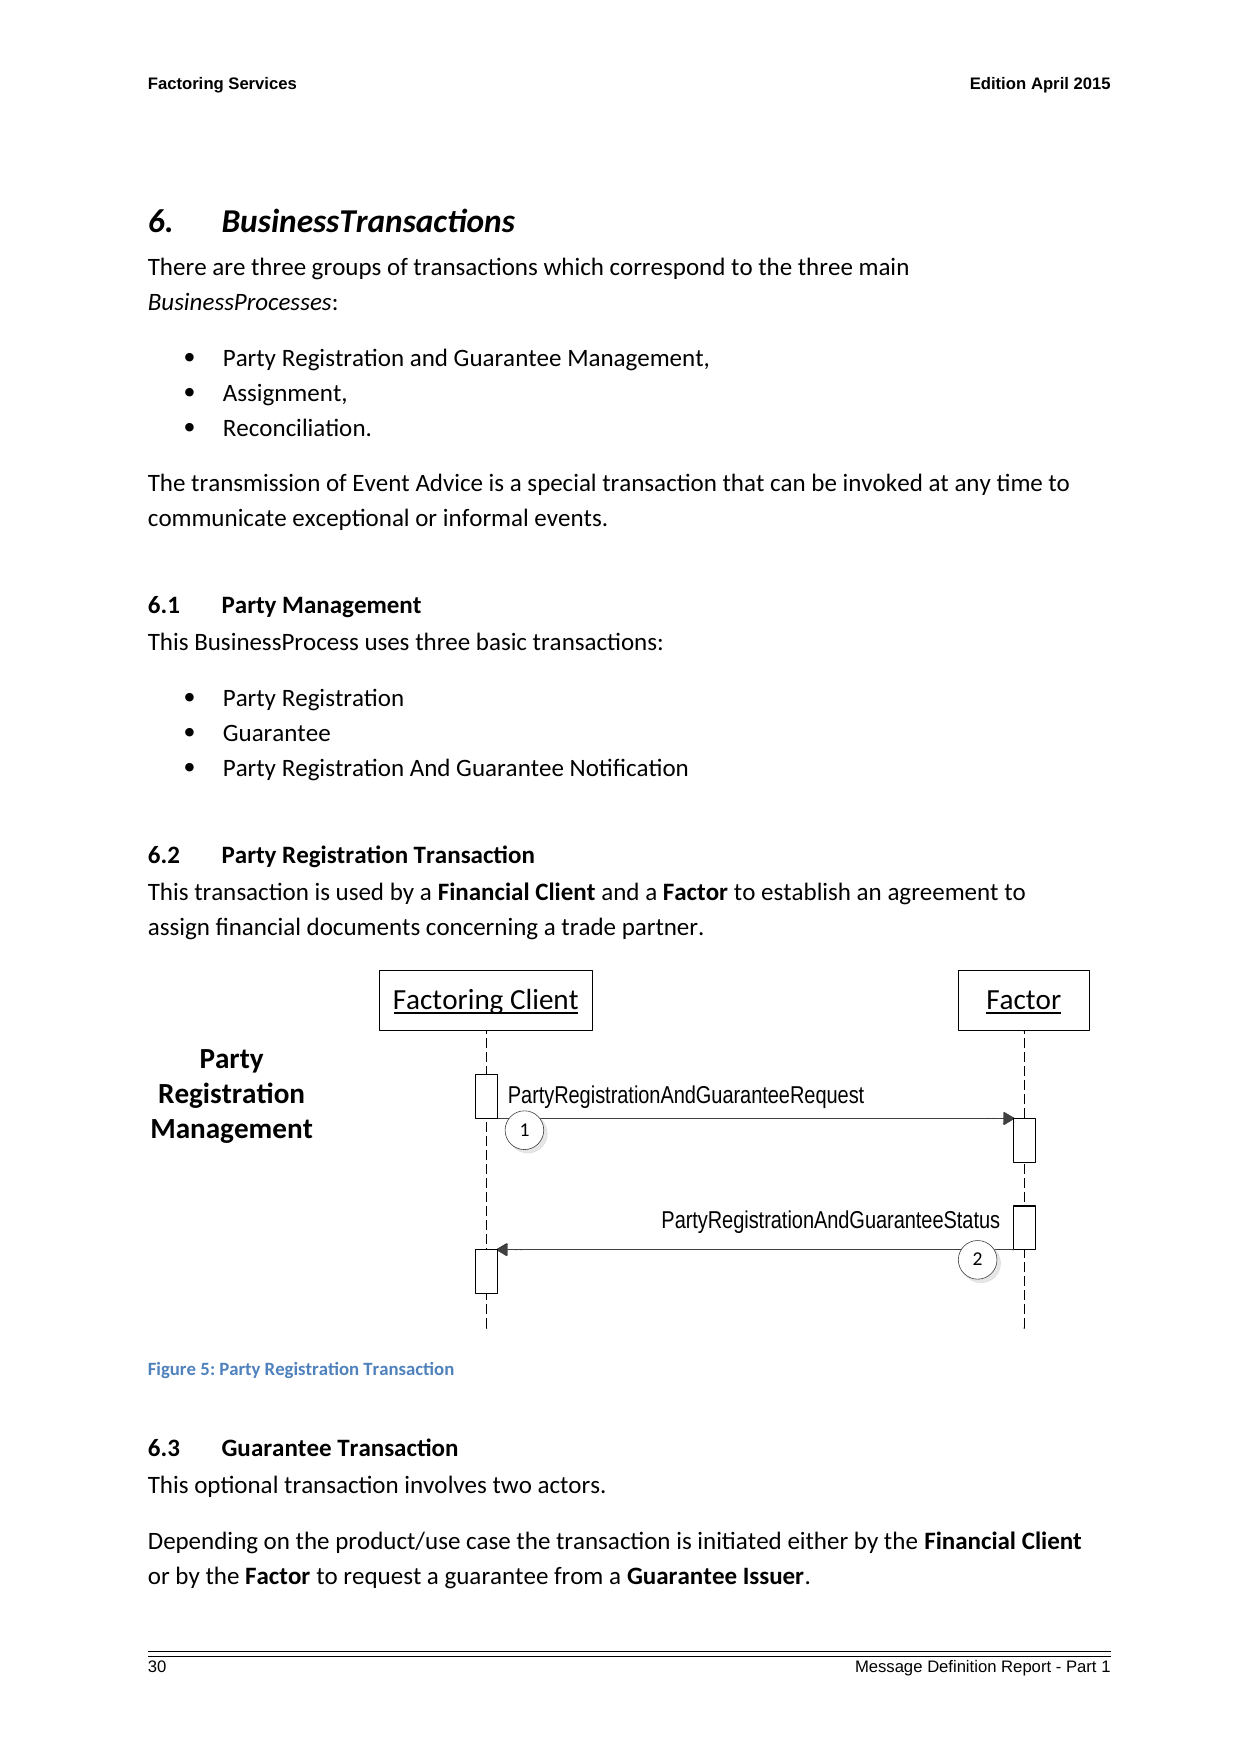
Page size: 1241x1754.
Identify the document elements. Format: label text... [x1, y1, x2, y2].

text Depending on the product/use case the transaction is initiated either by the Financial Client or by the Factor to request a guarantee from a Guarantee Issuer. [148, 1525, 1092, 1591]
text This BusinessProcess uses three basic transactions: [148, 626, 1092, 657]
subtitle BusinessTransactions [148, 200, 1092, 241]
text This transaction is used by a Financial Client and a Factor to establish an agreement to assign financial documents concerning a trade partner. [148, 876, 1092, 942]
list Party Registration [185, 682, 1092, 713]
subtitle Guarantee Transaction [148, 1432, 1092, 1463]
list Assignment, [185, 377, 1092, 407]
text The transmission of Event Advice is a special transaction that can be invoked at any time to communicate exceptional or informal events. [148, 468, 1092, 533]
text This optional transaction involves two actors. [148, 1469, 1092, 1500]
list Party Registration and Guarantee Management, [185, 342, 1092, 372]
list Reconciliation. [185, 412, 1092, 442]
subtitle Party Management [148, 590, 1092, 620]
subtitle Party Registration Transaction [148, 839, 1092, 870]
text Figure 5: Party Registration Transaction [148, 1357, 1092, 1380]
text There are three groups of transactions which correspond to the three main BusinessProcesses: [148, 251, 1092, 316]
list Party Registration And Guarantee Notification [185, 752, 1092, 783]
list Guarantee [185, 717, 1092, 748]
